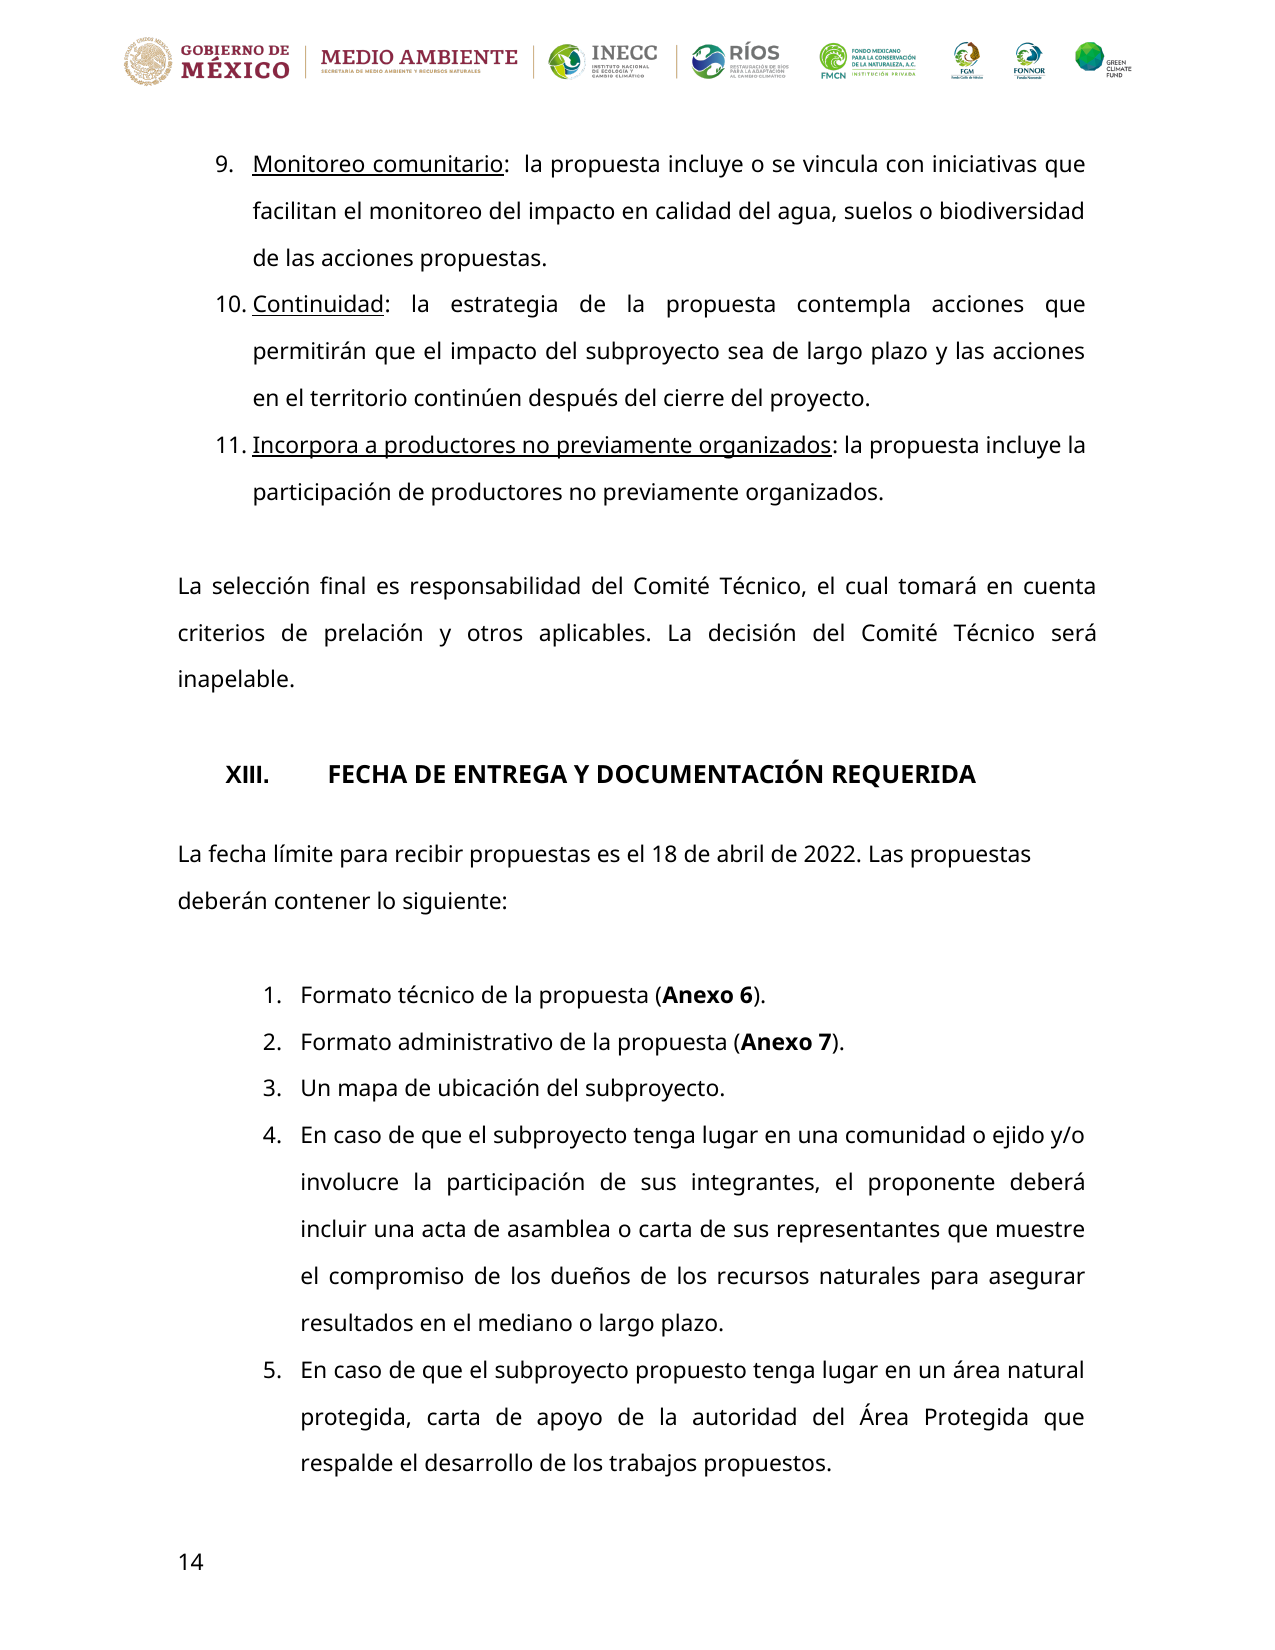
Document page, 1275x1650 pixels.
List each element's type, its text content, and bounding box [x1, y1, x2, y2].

list Incorpora a productores no previamente organizados: la propuesta incluye la participación de productores no previamente organizados. [215, 429, 1086, 507]
text La fecha límite para recibir propuestas es el 18 de abril de 2022. Las propuestas deberán contener lo siguiente: [177, 838, 1098, 916]
text La selección final es responsabilidad del Comité Técnico, el cual tomará en cuenta criterios de prelación y otros aplicables. La decisión del Comité Técnico será inapelable. [177, 569, 1098, 694]
subtitle FECHA DE ENTREGA Y DOCUMENTACIÓN REQUERIDA [225, 757, 1098, 791]
list Formato administrativo de la propuesta (Anexo 7). [263, 1026, 1086, 1057]
list En caso de que el subproyecto propuesto tenga lugar en un área natural protegida, carta de apoyo de la autoridad del Área Protegida que respalde el desarrollo de los trabajos propuestos. [263, 1354, 1086, 1479]
list Monitoreo comunitario: la propuesta incluye o se vincula con iniciativas que facilitan el monitoreo del impacto en calidad del agua, suelos o biodiversidad de las acciones propuestas. [215, 148, 1086, 273]
picture [101, 26, 1144, 105]
list En caso de que el subproyecto tenga lugar en una comunidad o ejido y/o involucre la participación de sus integrantes, el proponente deberá incluir una acta de asamblea o carta de sus representantes que muestre el compromiso de los dueños de los recursos naturales para asegurar resultados en el mediano o largo plazo. [263, 1119, 1086, 1338]
list Continuidad: la estrategia de la propuesta contempla acciones que permitirán que el impacto del subproyecto sea de largo plazo y las acciones en el territorio continúen después del cierre del proyecto. [215, 288, 1086, 413]
list Un mapa de ubicación del subproyecto. [263, 1072, 1086, 1104]
list Formato técnico de la propuesta (Anexo 6). [263, 979, 1086, 1010]
